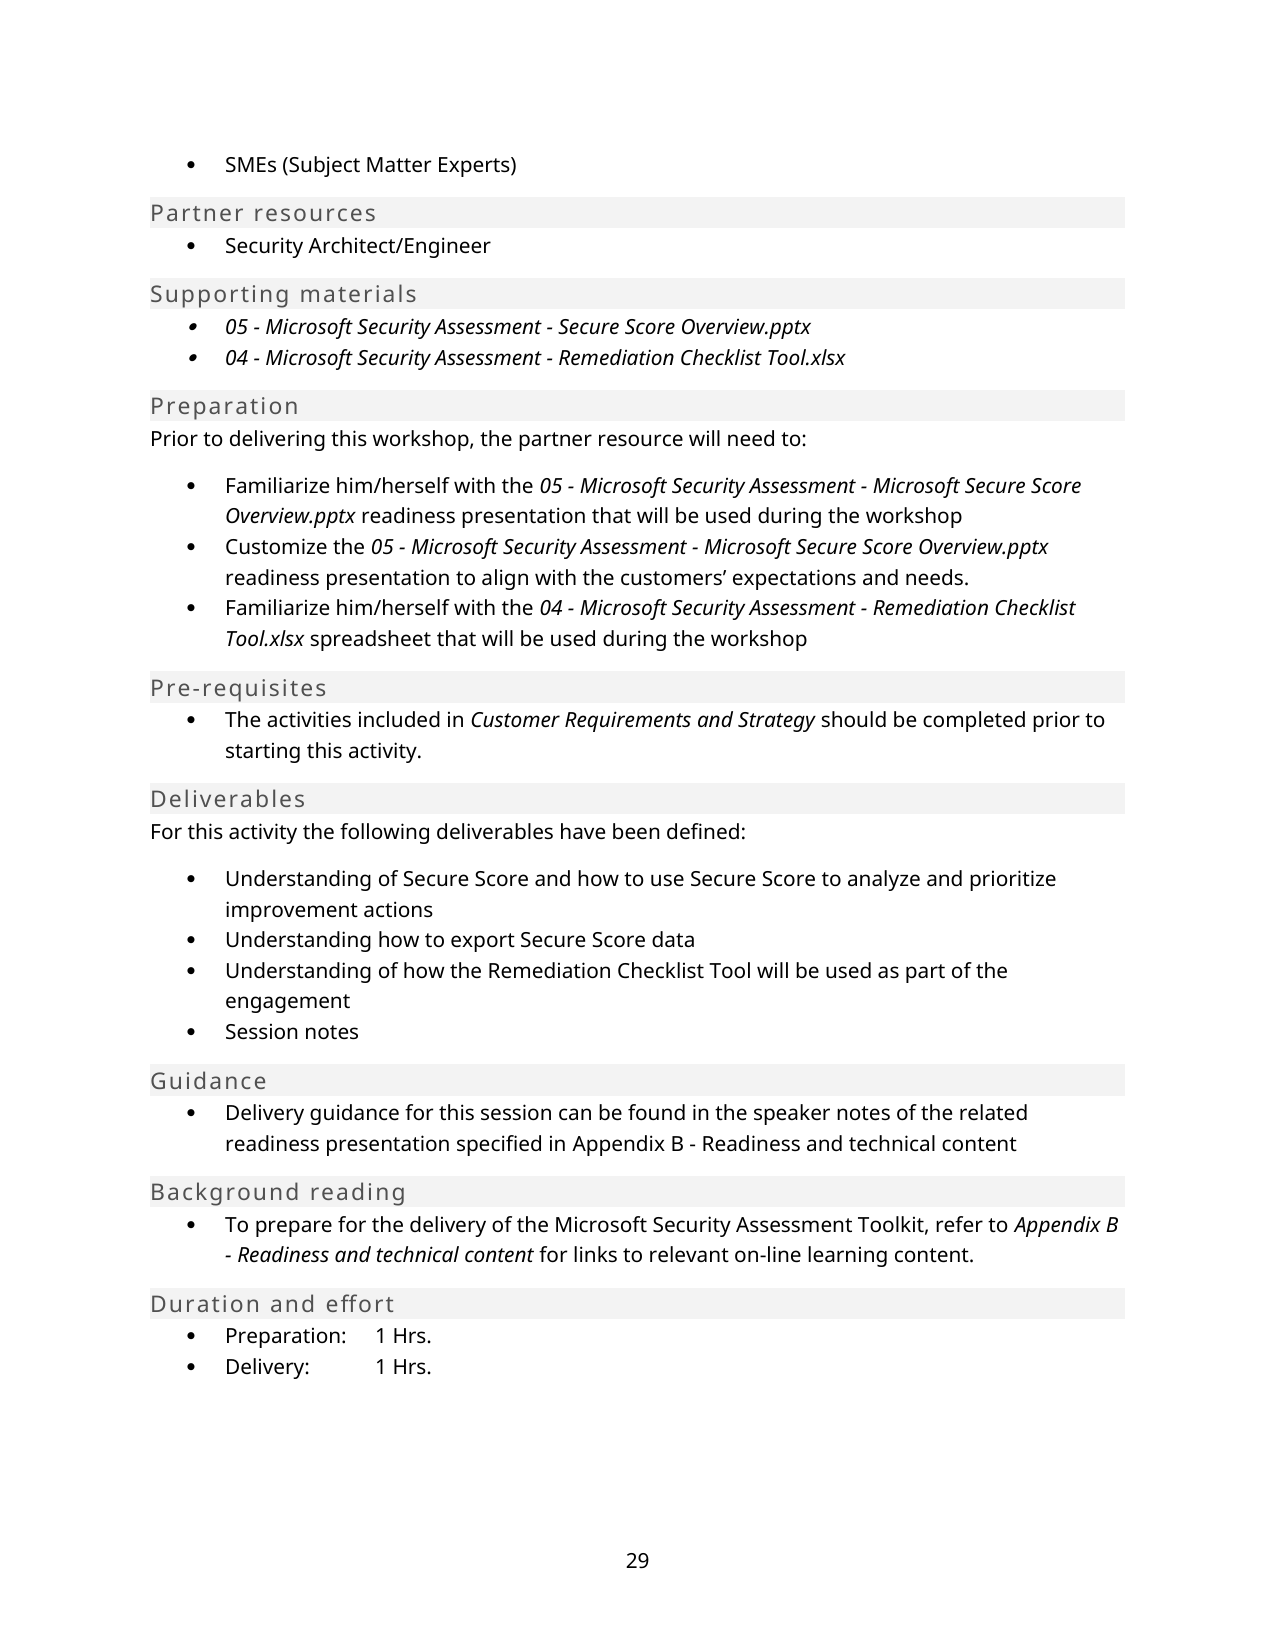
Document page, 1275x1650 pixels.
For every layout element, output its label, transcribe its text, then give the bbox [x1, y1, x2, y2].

list Delivery: 1 Hrs. [187, 1352, 1125, 1381]
list Understanding of how the Remediation Checklist Tool will be used as part of the engagement [187, 956, 1125, 1015]
list Familiarize him/herself with the 04 - Microsoft Security Assessment - Remediation Checklist Tool.xlsx spreadsheet that will be used during the workshop [187, 593, 1125, 653]
list SMEs (Subject Matter Experts) [187, 150, 1125, 178]
list Session notes [187, 1017, 1125, 1046]
list Familiarize him/herself with the 05 - Microsoft Security Assessment - Microsoft Secure Score Overview.pptx readiness presentation that will be used during the workshop [187, 471, 1125, 530]
subtitle Preparation [150, 390, 1125, 421]
list To prepare for the delivery of the Microsoft Security Assessment Toolkit, refer to Appendix B - Readiness and technical content for links to relevant on-line learning content. [187, 1210, 1125, 1269]
list Understanding of Secure Score and how to use Secure Score to analyze and prioritize improvement actions [187, 864, 1125, 923]
list Customize the 05 - Microsoft Security Assessment - Microsoft Secure Score Overview.pptx readiness presentation to align with the customers’ expectations and needs. [187, 532, 1125, 591]
subtitle Background reading [150, 1176, 1125, 1207]
subtitle Supporting materials [150, 278, 1125, 309]
list Preparation: 1 Hrs. [187, 1322, 1125, 1350]
subtitle Partner resources [150, 197, 1125, 228]
subtitle Deliverables [150, 783, 1125, 814]
subtitle Pre-requisites [150, 671, 1125, 703]
list 05 - Microsoft Security Assessment - Secure Score Overview.pptx [187, 312, 1125, 341]
text Prior to delivering this workshop, the partner resource will need to: [150, 424, 1125, 452]
list Security Architect/Engineer [187, 231, 1125, 259]
list 04 - Microsoft Security Assessment - Remediation Checklist Tool.xlsx [187, 343, 1125, 371]
subtitle Duration and effort [150, 1288, 1125, 1319]
subtitle Guidance [150, 1064, 1125, 1096]
list Delivery guidance for this session can be found in the speaker notes of the related readiness presentation specified in Appendix B - Readiness and technical content [187, 1098, 1125, 1157]
list Understanding how to export Secure Score data [187, 925, 1125, 954]
list The activities included in Customer Requirements and Strategy should be completed prior to starting this activity. [187, 705, 1125, 764]
text For this activity the following deliverables have been defined: [150, 817, 1125, 845]
